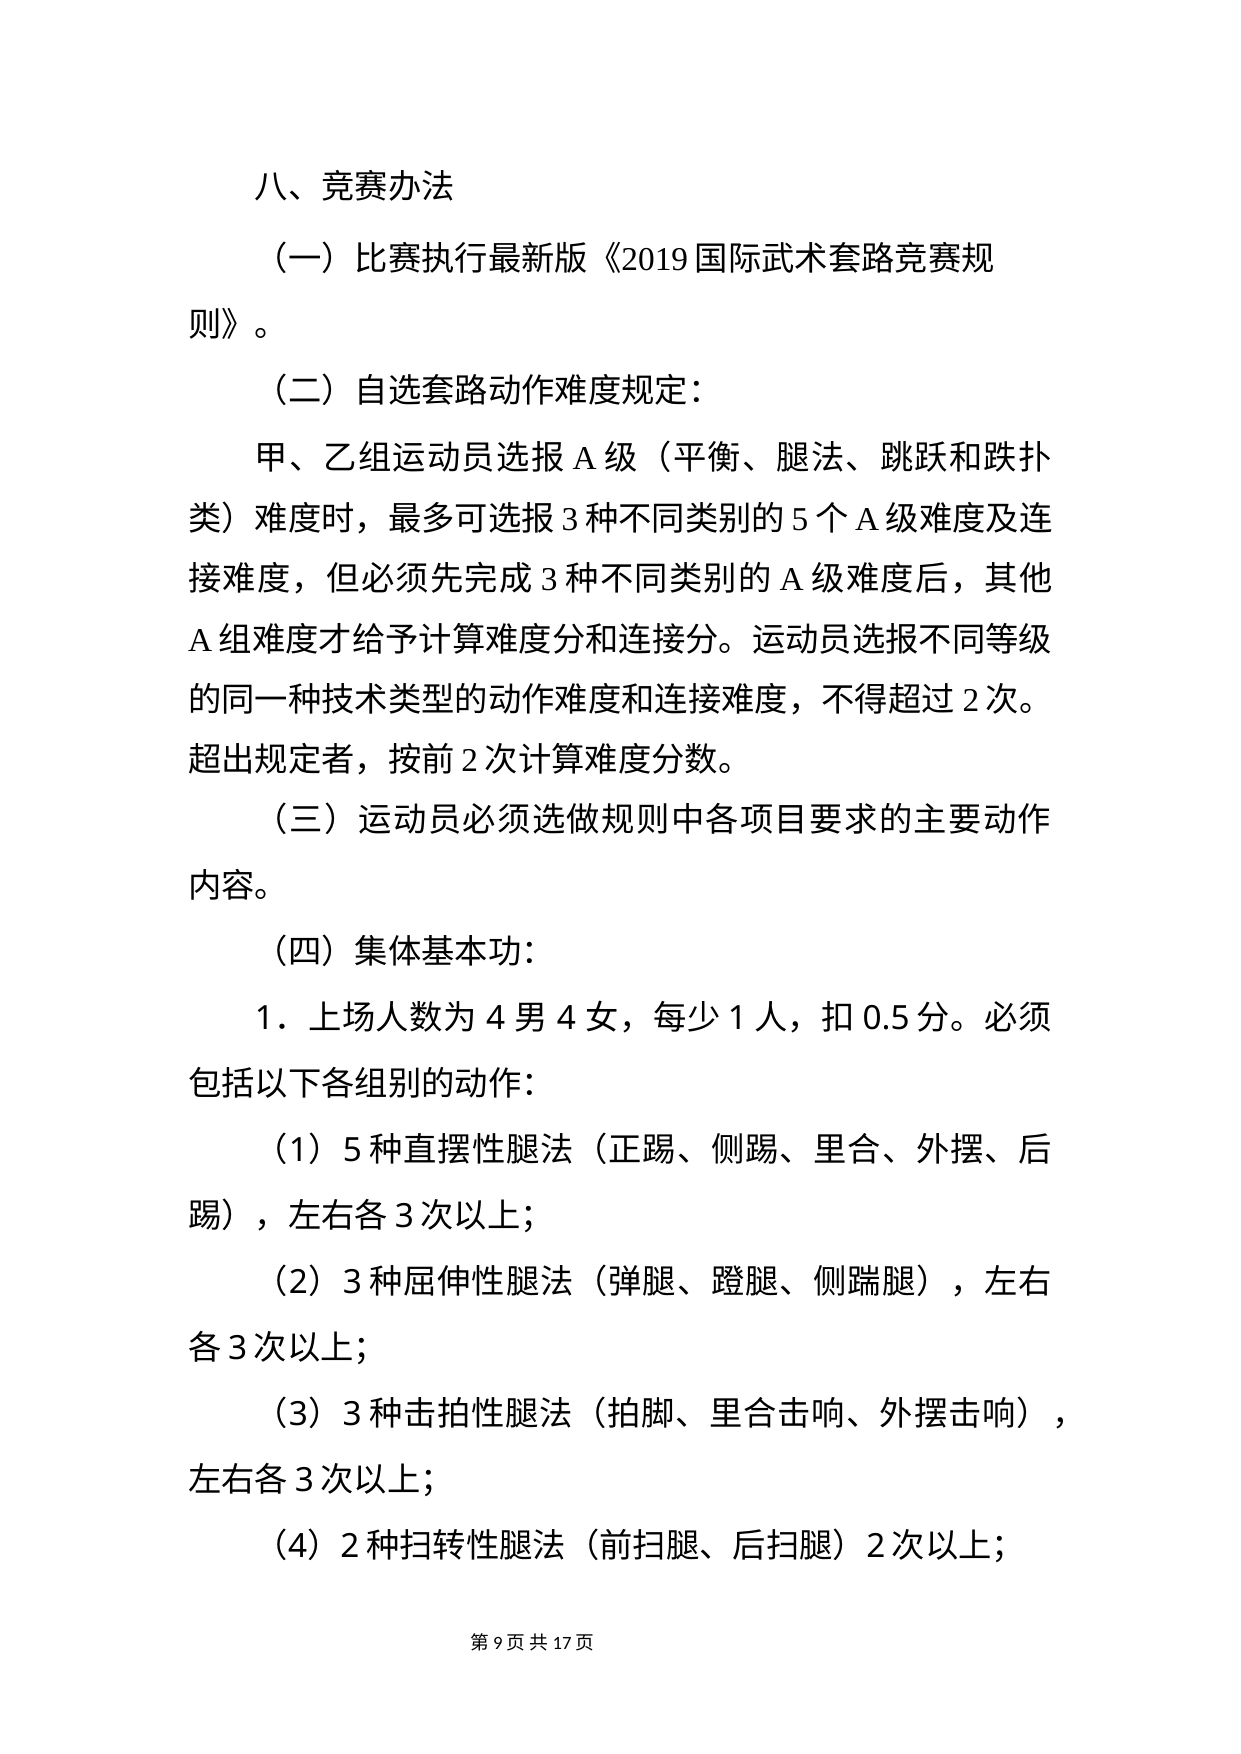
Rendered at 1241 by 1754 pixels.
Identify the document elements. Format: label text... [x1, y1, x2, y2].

list （一）比赛执行最新版《2019国际武术套路竞赛规则》。 [188, 223, 1052, 355]
list （三）运动员必须选做规则中各项目要求的主要动作内容。 [188, 784, 1052, 916]
list 1．上场人数为 4 男 4 女，每少1人，扣0.5分。必须包括以下各组别的动作： [188, 982, 1052, 1114]
list （1）5种直摆性腿法（正踢、侧踢、里合、外摆、后踢），左右各3次以上； [188, 1114, 1052, 1246]
text 八、竞赛办法 [188, 151, 1052, 217]
list （二）自选套路动作难度规定： [188, 355, 1052, 421]
text 甲、乙组运动员选报A级（平衡、腿法、跳跃和跌扑类）难度时，最多可选报3种不同类别的5个A级难度及连接难度，但必须先完成3种不同类别的A级难度后，其他A组难度才给予计算难度分和连接分。运动员选报不同等级的同一种技术类型的动作难度和连接难度，不得超过2次。超出规定者，按前2次计算难度分数。 [188, 421, 1052, 784]
list （四）集体基本功： [188, 916, 1052, 982]
list （3）3种击拍性腿法（拍脚、里合击响、外摆击响），左右各3次以上； [188, 1378, 1052, 1510]
list （4）2种扫转性腿法（前扫腿、后扫腿）2次以上； [188, 1510, 1052, 1576]
list （2）3种屈伸性腿法（弹腿、蹬腿、侧踹腿），左右各3次以上； [188, 1246, 1052, 1378]
